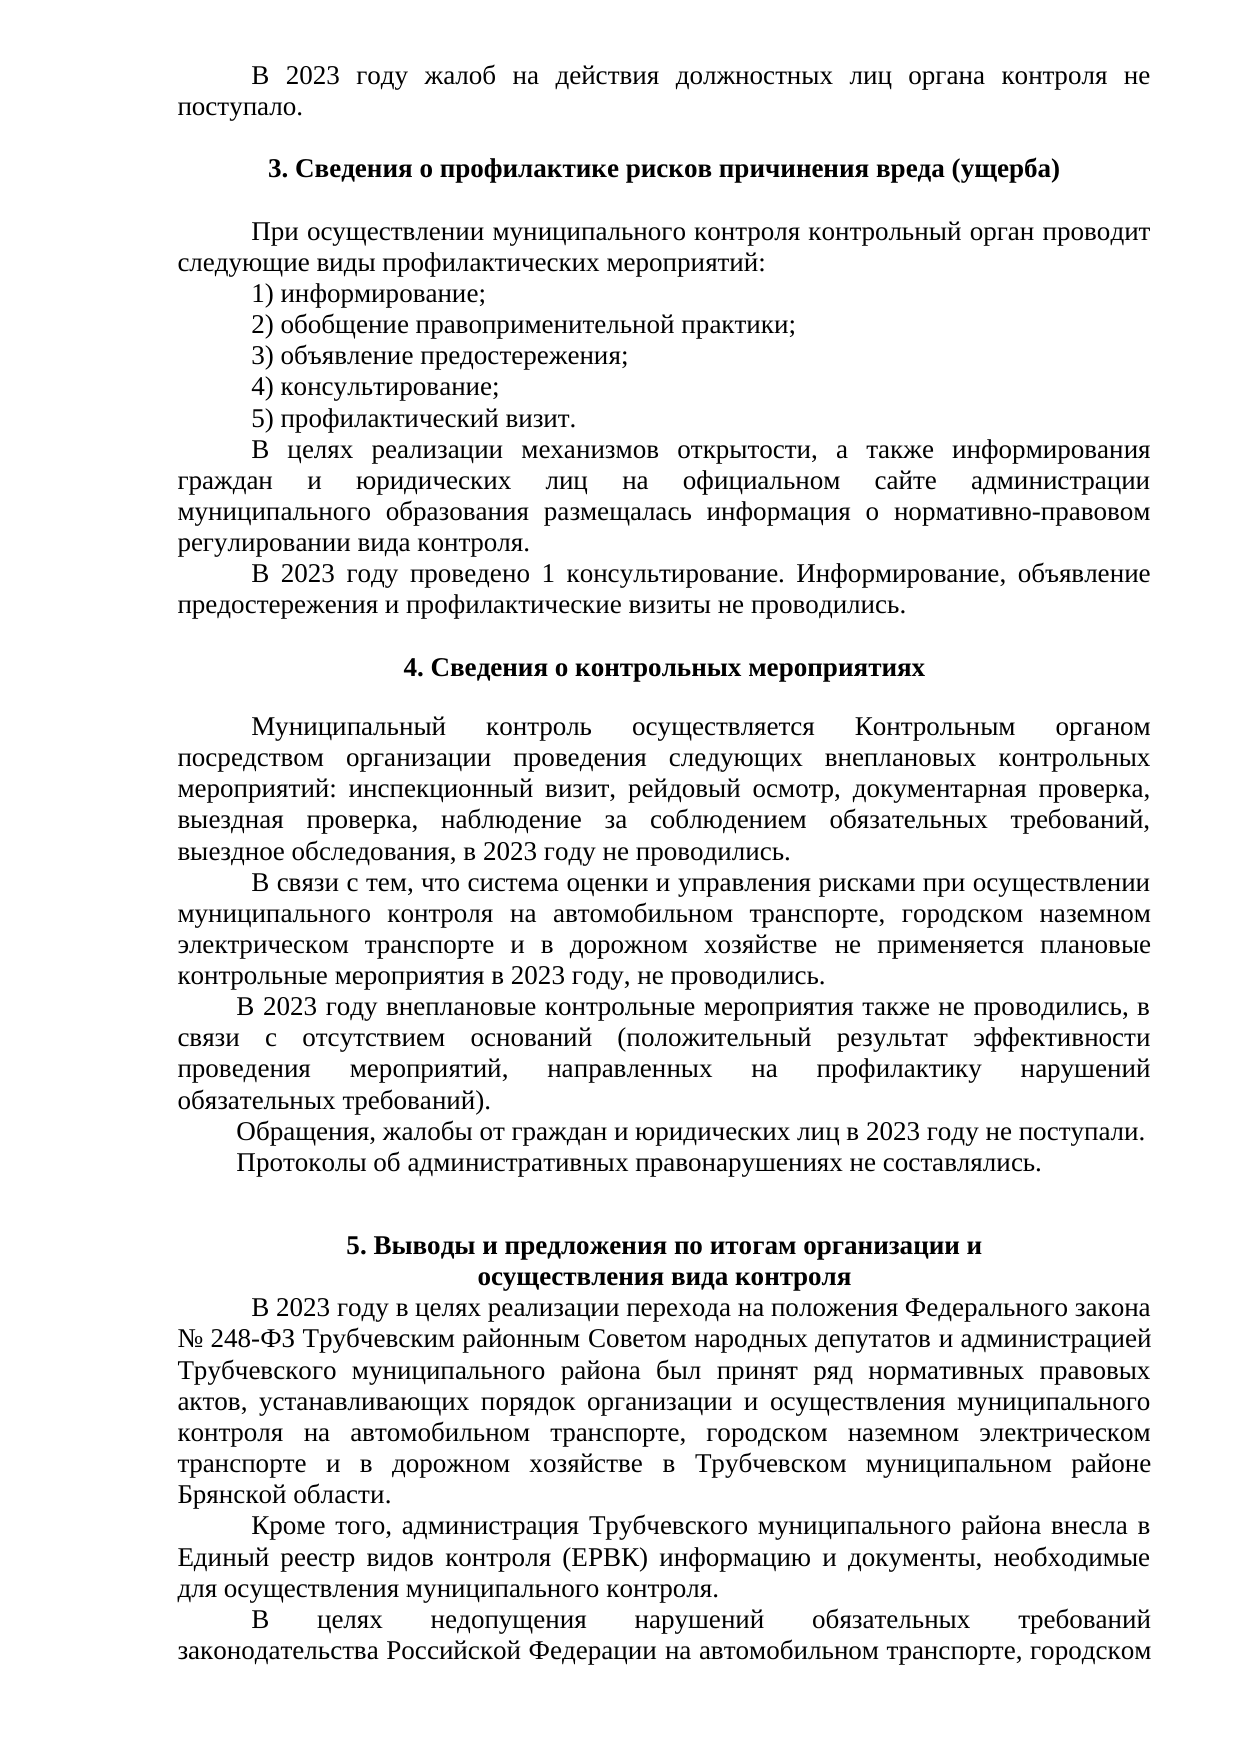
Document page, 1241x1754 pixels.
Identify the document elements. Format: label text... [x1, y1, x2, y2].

text 3) объявление предостережения; [177, 339, 1152, 371]
text 2) обобщение правоприменительной практики; [177, 308, 1152, 339]
text 5) профилактический визит. [177, 402, 1152, 433]
text В целях реализации механизмов открытости, а также информирования граждан и юридических лиц на официальном сайте администрации муниципального образования размещалась информация о нормативно-правовом регулировании вида контроля. [177, 433, 1152, 557]
text 1) информирование; [177, 277, 1152, 308]
text Кроме того, администрация Трубчевского муниципального района внесла в Единый реестр видов контроля (ЕРВК) информацию и документы, необходимые для осуществления муниципального контроля. [177, 1509, 1152, 1603]
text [177, 1603, 1152, 1665]
text Обращения, жалобы от граждан и юридических лиц в 2023 году не поступали. [177, 1115, 1152, 1146]
text 5. Выводы и предложения по итогам организации и [177, 1229, 1152, 1260]
text Протоколы об административных правонарушениях не составлялись. [177, 1146, 1152, 1177]
text В 2023 году внеплановые контрольные мероприятия также не проводились, в связи с отсутствием оснований (положительный результат эффективности проведения мероприятий, направленных на профилактику нарушений обязательных требований). [177, 990, 1152, 1115]
text В 2023 году в целях реализации перехода на положения Федерального закона № 248-ФЗ Трубчевским районным Советом народных депутатов и администрацией Трубчевского муниципального района был принят ряд нормативных правовых актов, устанавливающих порядок организации и осуществления муниципального контроля на автомобильном транспорте, городском наземном электрическом транспорте и в дорожном хозяйстве в Трубчевском муниципальном районе Брянской области. [177, 1291, 1152, 1509]
text 4. Сведения о контрольных мероприятиях [177, 651, 1152, 710]
text При осуществлении муниципального контроля контрольный орган проводит следующие виды профилактических мероприятий: [177, 215, 1152, 277]
text Муниципальный контроль осуществляется Контрольным органом посредством организации проведения следующих внеплановых контрольных мероприятий: инспекционный визит, рейдовый осмотр, документарная проверка, выездная проверка, наблюдение за соблюдением обязательных требований, выездное обследования, в 2023 году не проводились. [177, 710, 1152, 866]
text 4) консультирование; [177, 371, 1152, 402]
text В связи с тем, что система оценки и управления рисками при осуществлении муниципального контроля на автомобильном транспорте, городском наземном электрическом транспорте и в дорожном хозяйстве не применяется плановые контрольные мероприятия в 2023 году, не проводились. [177, 866, 1152, 990]
text 3. Сведения о профилактике рисков причинения вреда (ущерба) [177, 152, 1152, 184]
text В 2023 году жалоб на действия должностных лиц органа контроля не поступало. [177, 59, 1152, 121]
text осуществления вида контроля [177, 1260, 1152, 1291]
text В 2023 году проведено 1 консультирование. Информирование, объявление предостережения и профилактические визиты не проводились. [177, 557, 1152, 620]
